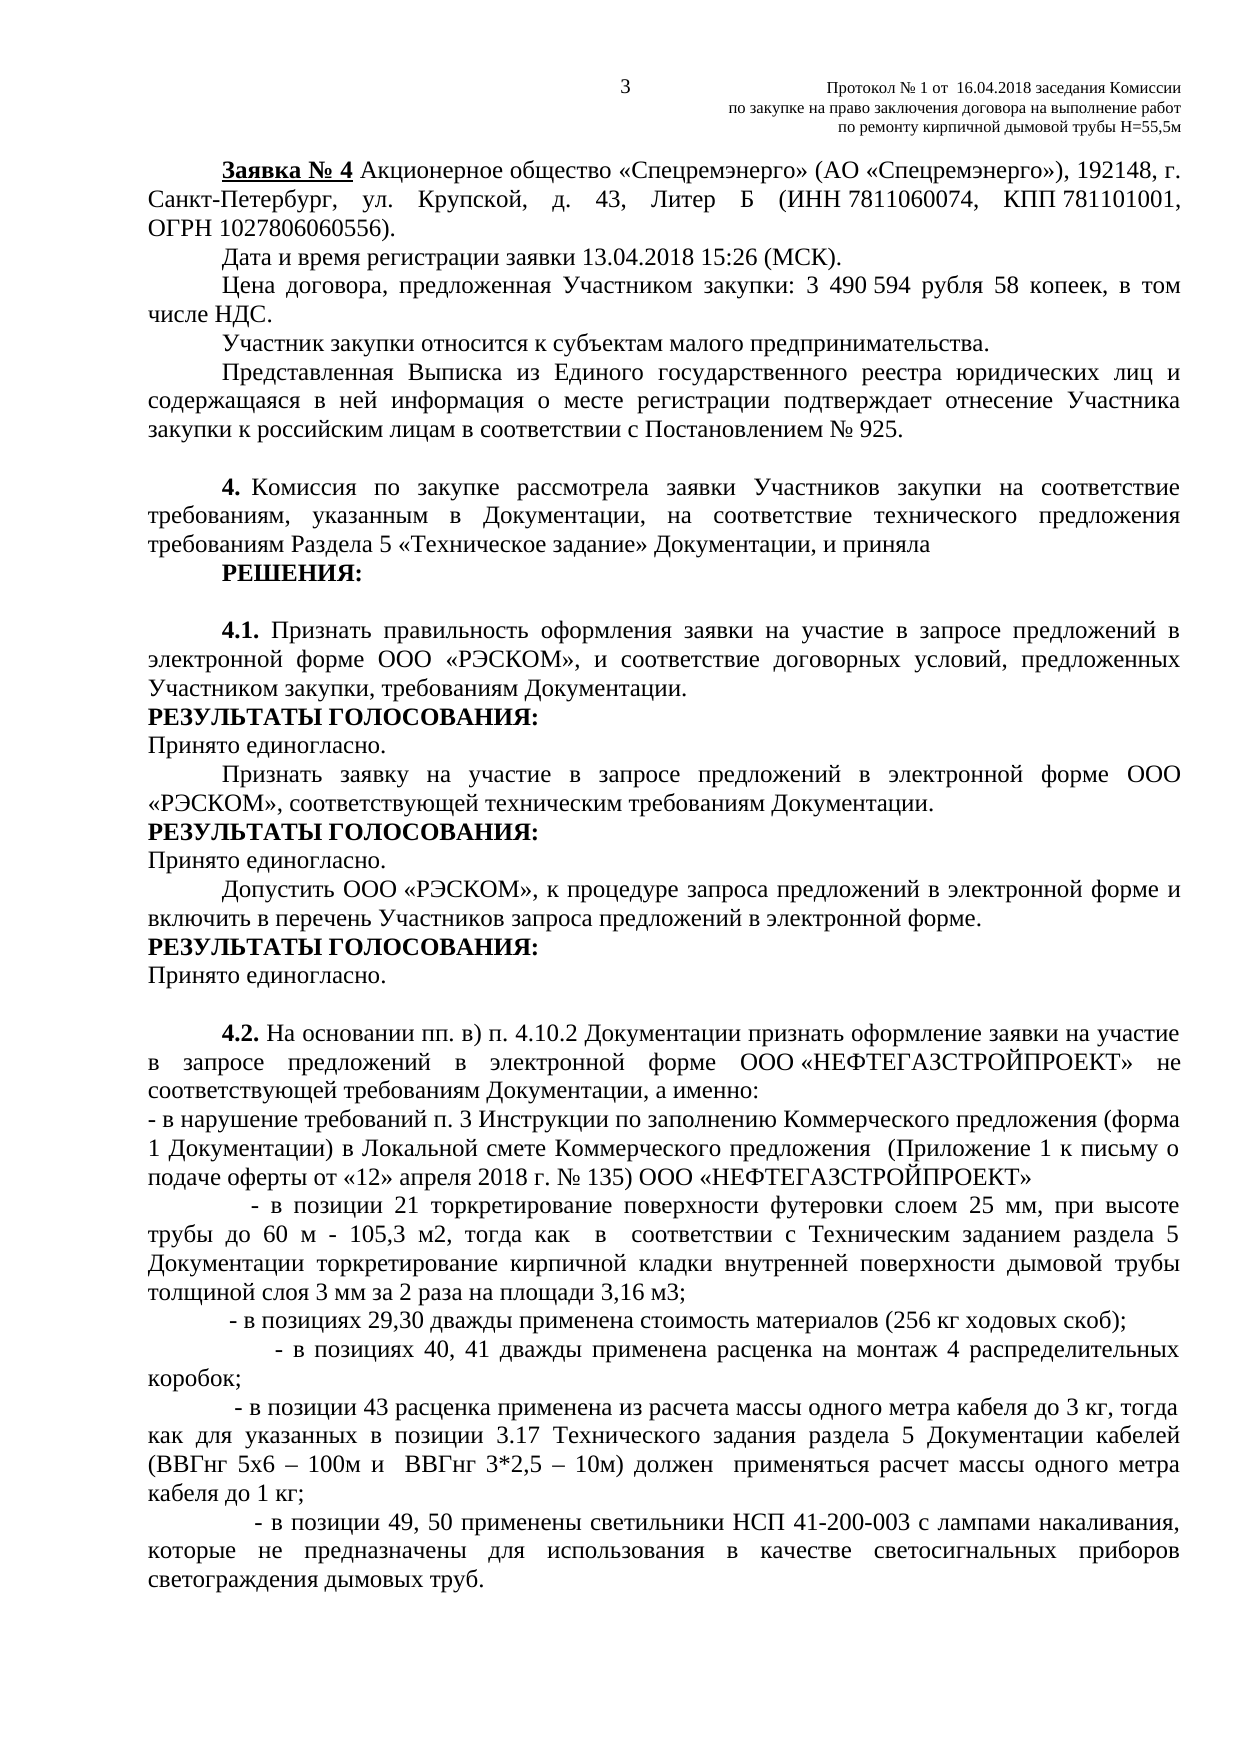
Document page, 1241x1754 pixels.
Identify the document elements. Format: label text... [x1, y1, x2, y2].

text Принято единогласно. [148, 730, 1181, 759]
text РЕЗУЛЬТАТЫ ГОЛОСОВАНИЯ: [148, 702, 1181, 730]
text - в позиции 43 расценка применена из расчета массы одного метра кабеля до 3 кг, тогда как для указанных в позиции 3.17 Технического задания раздела 5 Документации кабелей (ВВГнг 5х6 – 100м и ВВГнг 3*2,5 – 10м) должен применяться расчет массы одного метра кабеля до 1 кг; [148, 1392, 1181, 1507]
text РЕЗУЛЬТАТЫ ГОЛОСОВАНИЯ: [148, 932, 1181, 960]
text Допустить ООО «РЭСКОМ», к процедуре запроса предложений в электронной форме и включить в перечень Участников запроса предложений в электронной форме. [148, 874, 1181, 932]
text Принято единогласно. [148, 845, 1181, 874]
subtitle 4.1. Признать правильность оформления заявки на участие в запросе предложений в электронной форме ООО «РЭСКОМ», и соответствие договорных условий, предложенных Участником закупки, требованиям Документации. [148, 615, 1181, 702]
text РЕЗУЛЬТАТЫ ГОЛОСОВАНИЯ: [148, 817, 1181, 845]
text - в позициях 40, 41 дважды применена расценка на монтаж 4 распределительных коробок; [148, 1334, 1181, 1392]
list Комиссия по закупке рассмотрела заявки Участников закупки на соответствие требованиям, указанным в Документации, на соответствие технического предложения требованиям Раздела 5 «Техническое задание» Документации, и приняла [148, 472, 1181, 558]
text Участник закупки относится к субъектам малого предпринимательства. [148, 328, 1181, 357]
text Признать заявку на участие в запросе предложений в электронной форме ООО «РЭСКОМ», соответствующей техническим требованиям Документации. [148, 759, 1181, 817]
text - в позиции 21 торкретирование поверхности футеровки слоем 25 мм, при высоте трубы до 60 м - 105,3 м2, тогда как в соответствии с Техническим заданием раздела 5 Документации торкретирование кирпичной кладки внутренней поверхности дымовой трубы толщиной слоя 3 мм за 2 раза на площади 3,16 м3; [148, 1190, 1181, 1305]
text - в нарушение требований п. 3 Инструкции по заполнению Коммерческого предложения (форма 1 Документации) в Локальной смете Коммерческого предложения (Приложение 1 к письму о подаче оферты от «12» апреля 2018 г. № 135) ООО «НЕФТЕГАЗСТРОЙПРОЕКТ» [148, 1104, 1181, 1190]
text Принято единогласно. [148, 960, 1181, 989]
text - в позиции 49, 50 применены светильники НСП 41-200-003 с лампами накаливания, которые не предназначены для использования в качестве светосигнальных приборов светограждения дымовых труб. [148, 1507, 1181, 1593]
text Цена договора, предложенная Участником закупки: 3 490 594 рубля 58 копеек, в том числе НДС. [148, 270, 1181, 328]
text Дата и время регистрации заявки 13.04.2018 15:26 (МСК). [148, 242, 1181, 270]
list РЕШЕНИЯ: [148, 558, 1181, 587]
text - в позициях 29,30 дважды применена стоимость материалов (256 кг ходовых скоб); [148, 1305, 1181, 1334]
text Заявка № 4 Акционерное общество «Спецремэнерго» (АО «Спецремэнерго»), 192148, г. Санкт-Петербург, ул. Крупской, д. 43, Литер Б (ИНН 7811060074, КПП 781101001, ОГРН 1027806060556). [148, 155, 1181, 242]
text 4.2. На основании пп. в) п. 4.10.2 Документации признать оформление заявки на участие в запросе предложений в электронной форме ООО «НЕФТЕГАЗСТРОЙПРОЕКТ» не соответствующей требованиям Документации, а именно: [148, 1018, 1181, 1104]
